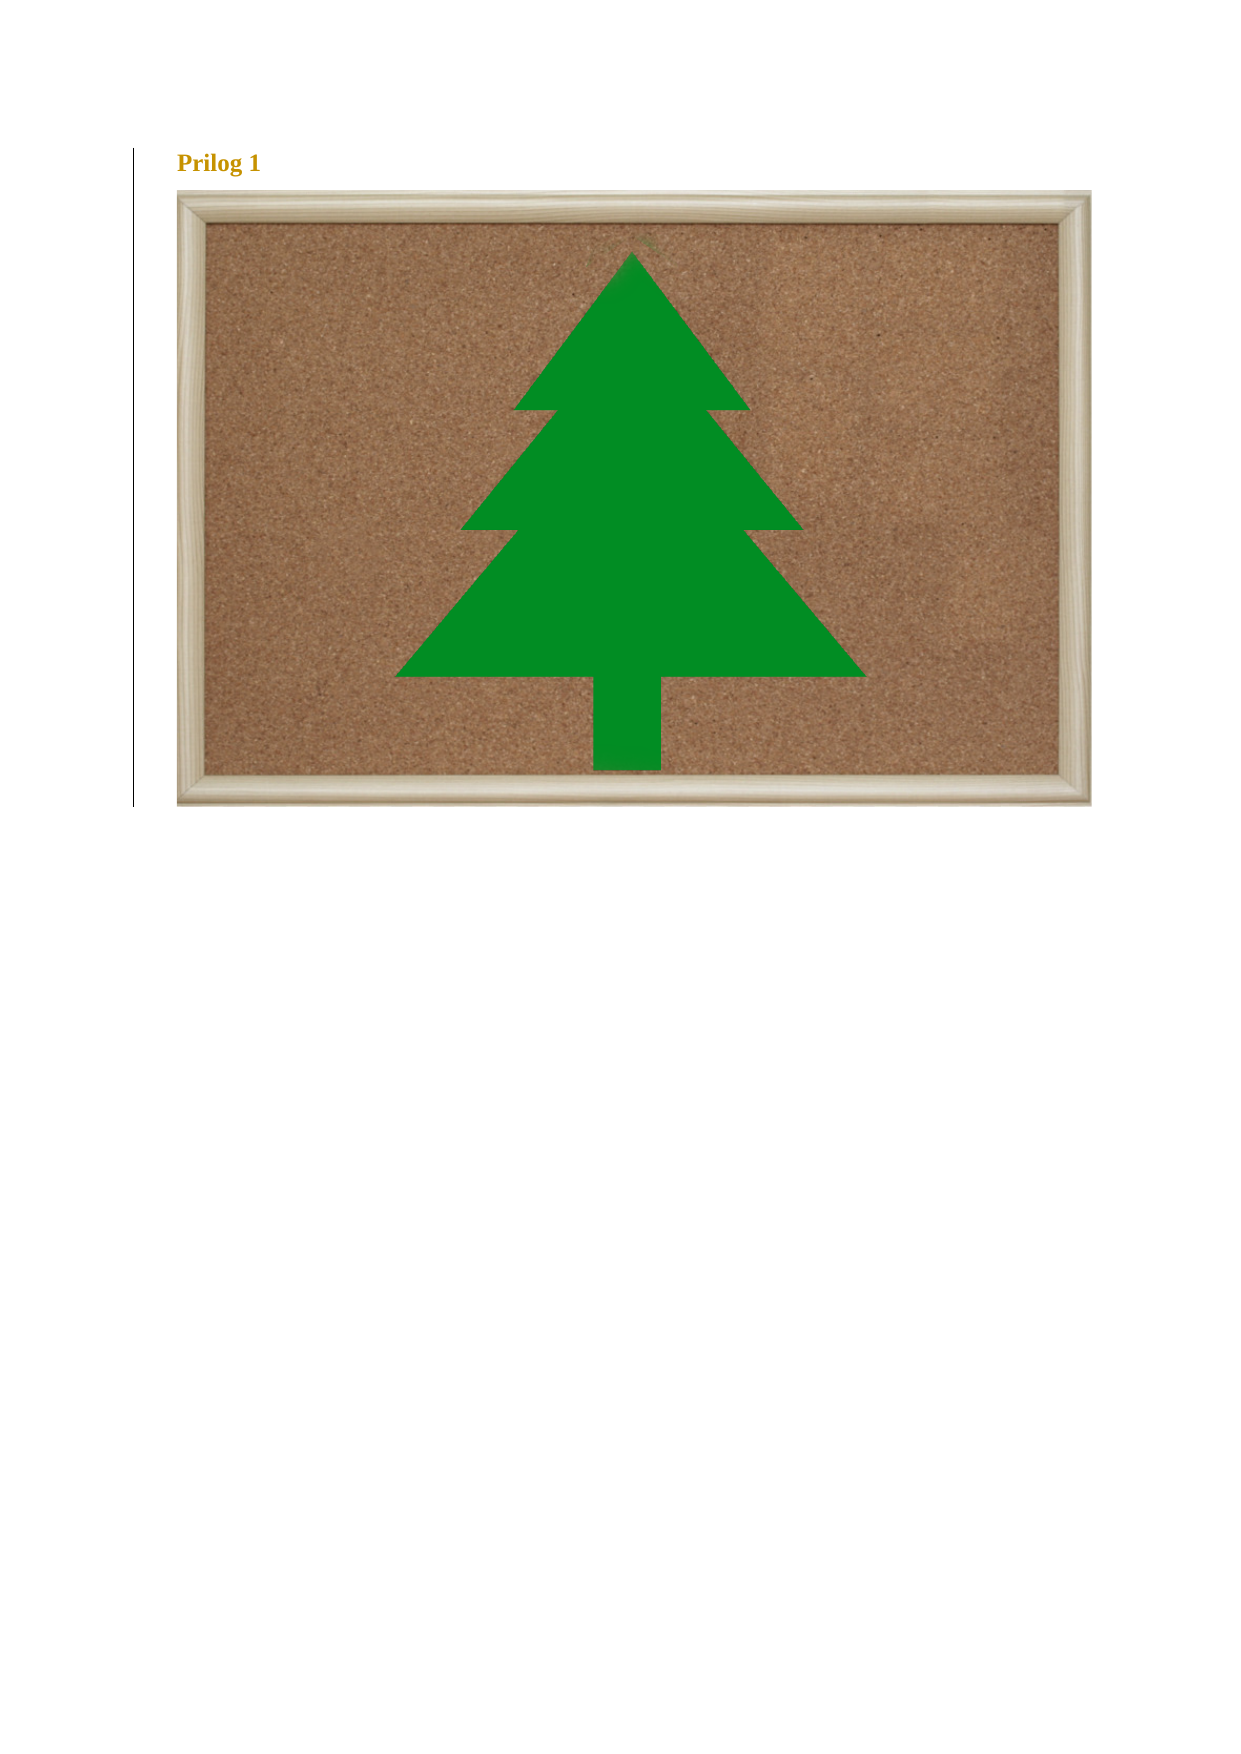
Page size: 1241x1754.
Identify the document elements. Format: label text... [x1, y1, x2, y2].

picture [176, 190, 1092, 807]
